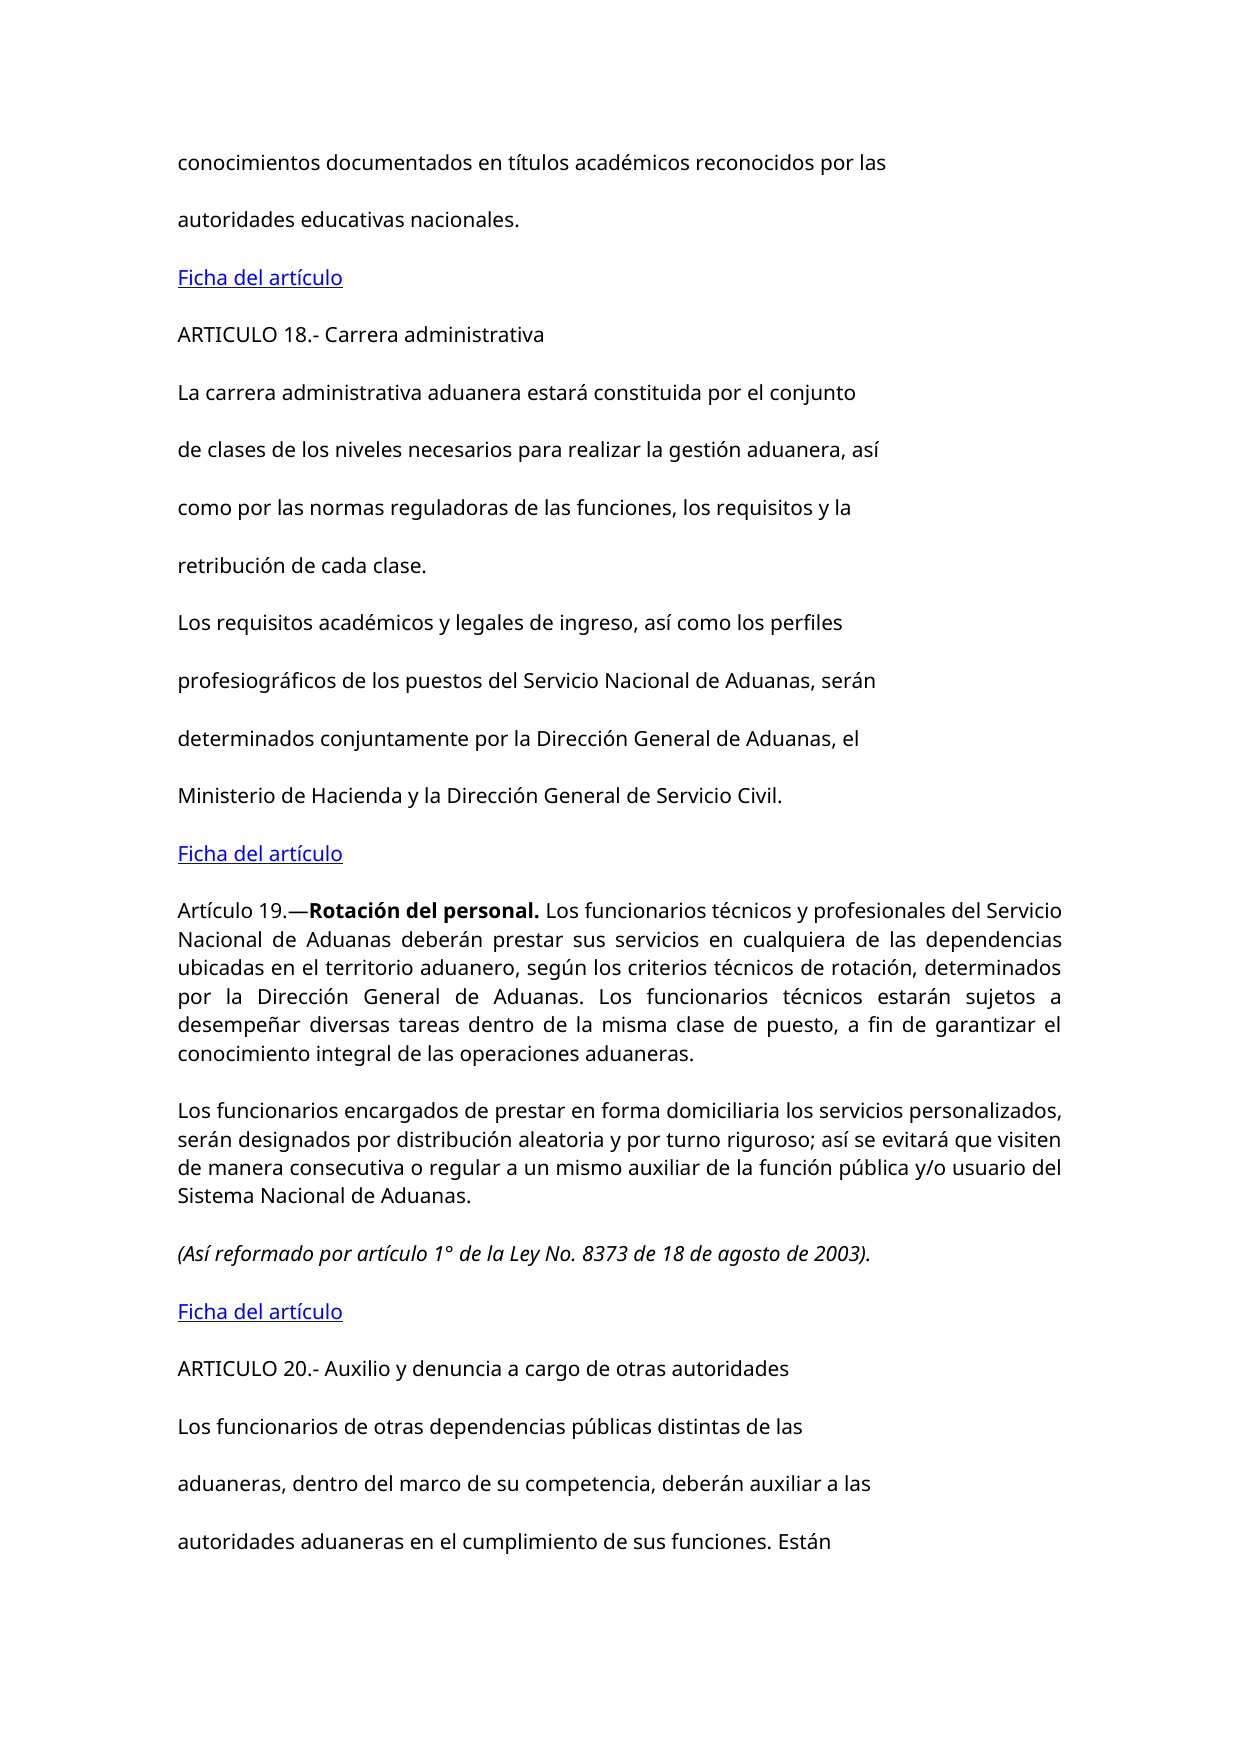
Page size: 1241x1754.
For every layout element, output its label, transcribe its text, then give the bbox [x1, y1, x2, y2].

text determinados conjuntamente por la Dirección General de Aduanas, el [177, 724, 1063, 752]
text Los requisitos académicos y legales de ingreso, así como los perfiles [177, 608, 1063, 637]
text como por las normas reguladoras de las funciones, los requisitos y la [177, 493, 1063, 522]
text conocimientos documentados en títulos académicos reconocidos por las [177, 148, 1063, 176]
text autoridades educativas nacionales. [177, 205, 1063, 234]
text autoridades aduaneras en el cumplimiento de sus funciones. Están [177, 1527, 1063, 1556]
text (Así reformado por artículo 1° de la Ley No. 8373 de 18 de agosto de 2003). [177, 1239, 1063, 1268]
text Ministerio de Hacienda y la Dirección General de Servicio Civil. [177, 781, 1063, 810]
text retribución de cada clase. [177, 551, 1063, 579]
text aduaneras, dentro del marco de su competencia, deberán auxiliar a las [177, 1469, 1063, 1498]
text Artículo 19.—Rotación del personal. Los funcionarios técnicos y profesionales del Servicio Nacional de Aduanas deberán prestar sus servicios en cualquiera de las dependencias ubicadas en el territorio aduanero, según los criterios técnicos de rotación, determinados por la Dirección General de Aduanas. Los funcionarios técnicos estarán sujetos a desempeñar diversas tareas dentro de la misma clase de puesto, a fin de garantizar el conocimiento integral de las operaciones aduaneras. [177, 896, 1063, 1067]
text La carrera administrativa aduanera estará constituida por el conjunto [177, 378, 1063, 406]
text profesiográficos de los puestos del Servicio Nacional de Aduanas, serán [177, 666, 1063, 694]
text ARTICULO 18.- Carrera administrativa [177, 320, 1063, 349]
text de clases de los niveles necesarios para realizar la gestión aduanera, así [177, 436, 1063, 464]
text Los funcionarios encargados de prestar en forma domiciliaria los servicios personalizados, serán designados por distribución aleatoria y por turno riguroso; así se evitará que visiten de manera consecutiva o regular a un mismo auxiliar de la función pública y/o usuario del Sistema Nacional de Aduanas. [177, 1096, 1063, 1210]
text Ficha del artículo [177, 839, 1063, 867]
text Ficha del artículo [177, 1297, 1063, 1325]
text ARTICULO 20.- Auxilio y denuncia a cargo de otras autoridades [177, 1354, 1063, 1383]
text Ficha del artículo [177, 263, 1063, 291]
text Los funcionarios de otras dependencias públicas distintas de las [177, 1412, 1063, 1440]
